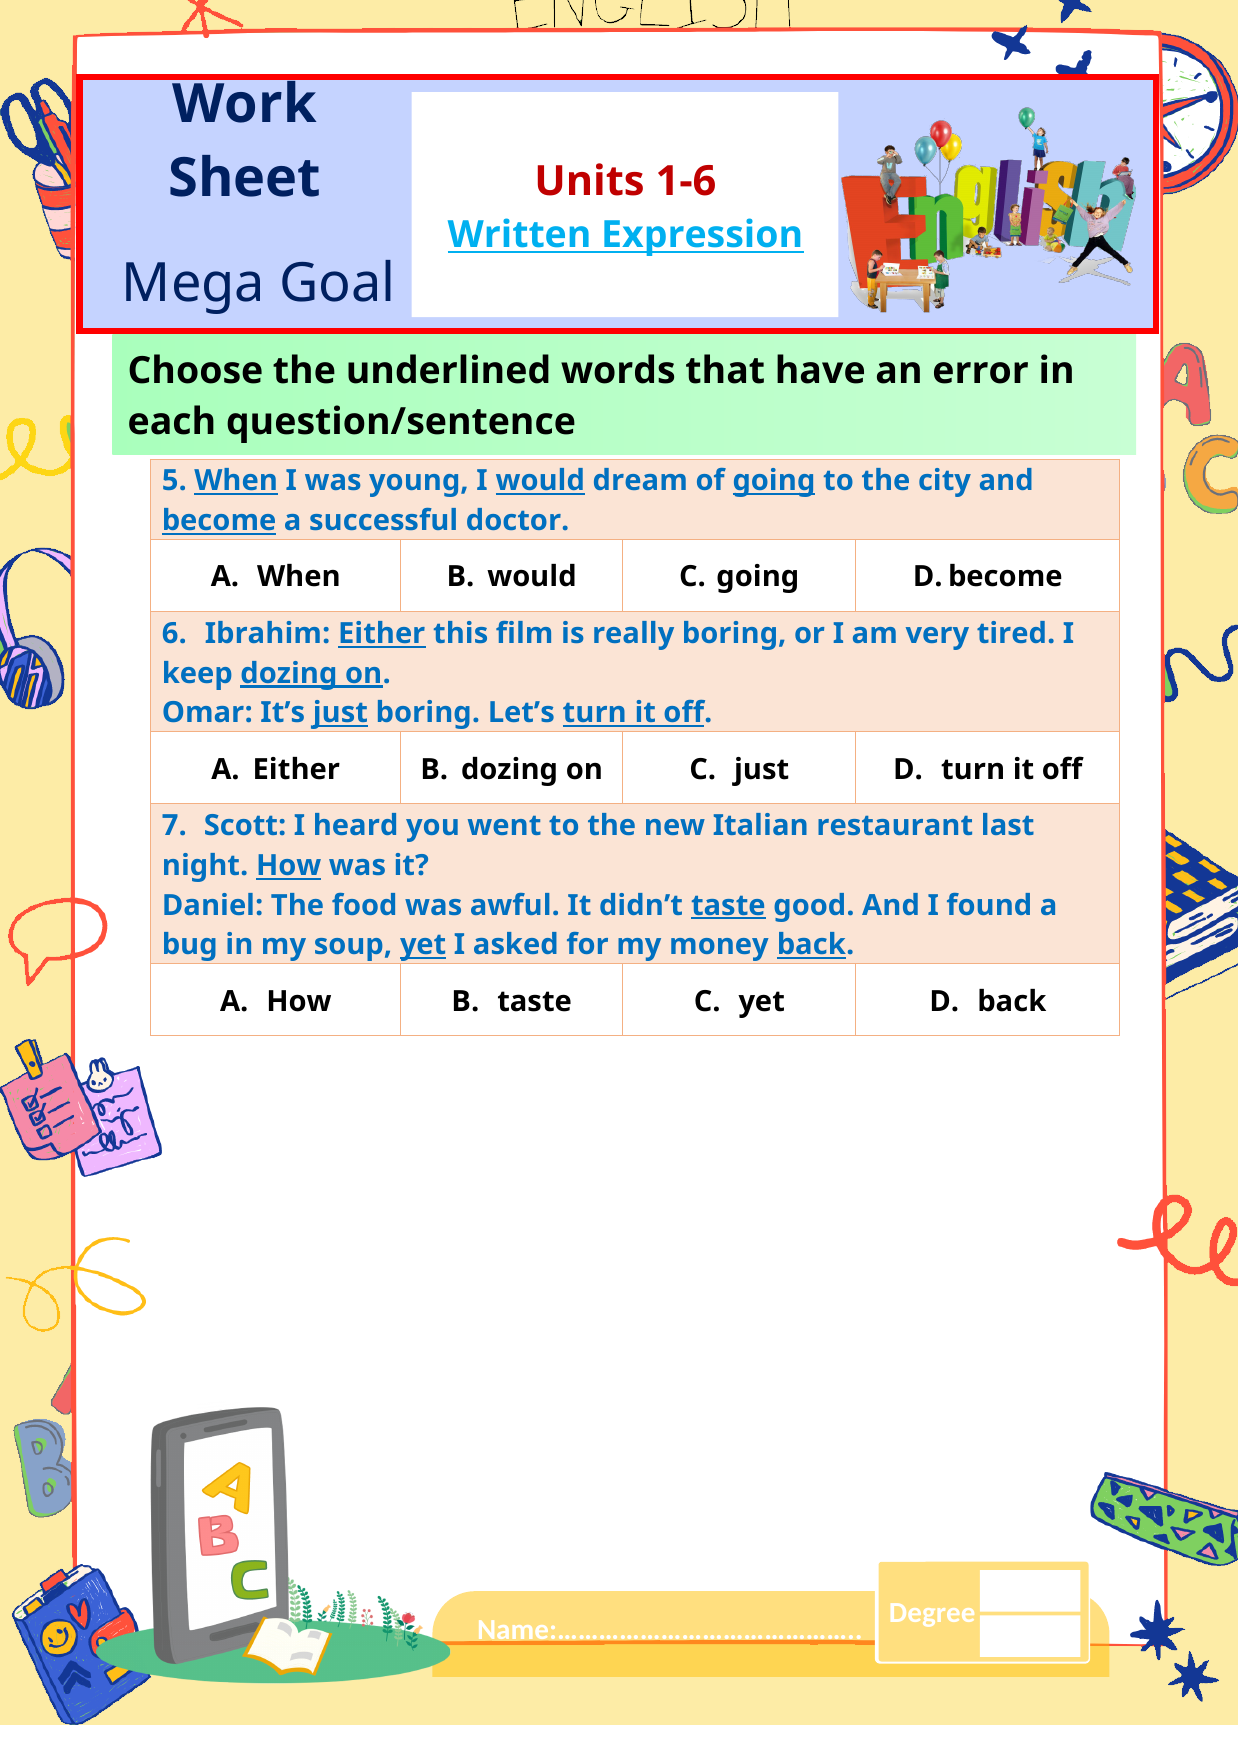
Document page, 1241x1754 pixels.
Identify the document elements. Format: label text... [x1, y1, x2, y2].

table_cell D. turn it off [856, 732, 1119, 803]
table_cell 6. Ibrahim: Either this film is really boring, or I am very tired. I keep dozing on. Omar: It’s just boring. Let’s turn it off. [151, 612, 1119, 731]
table_cell 7. Scott: I heard you went to the new Italian restaurant last night. How was it? Daniel: The food was awful. It didn’t taste good. And I found a bug in my soup, yet I asked for my money back. [151, 804, 1119, 963]
table_cell A. Either [151, 732, 400, 803]
table_cell C. just [623, 732, 855, 803]
table_cell B. taste [401, 964, 622, 1035]
table_cell B. dozing on [401, 732, 622, 803]
table_header 5. When I was young, I would dream of going to the city and become a successful doctor. [151, 460, 1119, 539]
picture [0, 0, 1238, 1725]
table_cell A. When [151, 540, 400, 611]
table_cell B. would [401, 540, 622, 611]
table_cell C. going [623, 540, 855, 611]
table_cell A. How [151, 964, 400, 1035]
table_cell D. become [856, 540, 1119, 611]
table_cell C. yet [623, 964, 855, 1035]
table_cell D. back [856, 964, 1119, 1035]
